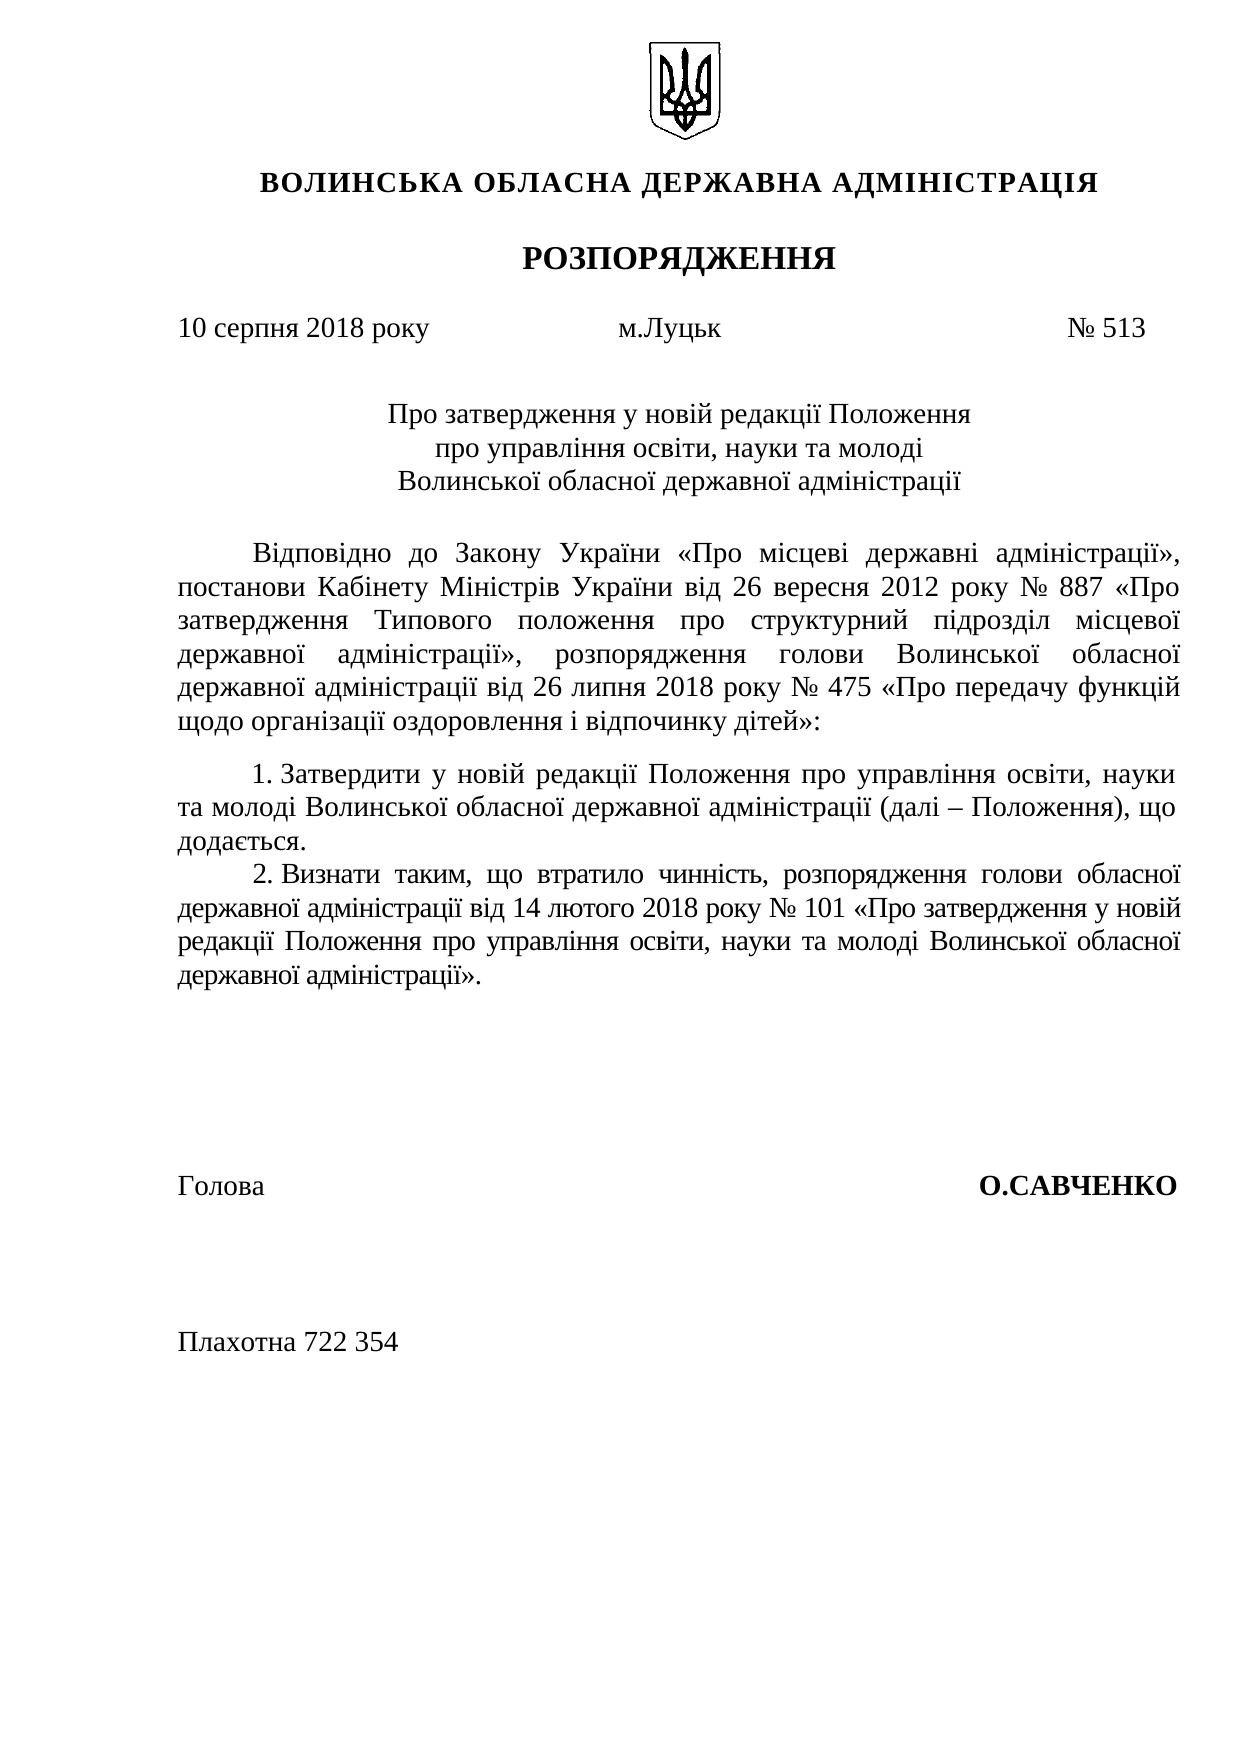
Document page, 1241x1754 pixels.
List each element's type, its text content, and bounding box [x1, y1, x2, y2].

picture [649, 41, 721, 140]
text 2. Визнати таким, що втратило чинність, розпорядження голови обласної державної адміністрації від 14 лютого 2018 року № 101 «Про затвердження у новій редакції Положення про управління освіти, науки та молоді Волинської обласної державної адміністрації». [177, 856, 1181, 991]
text Волинської обласної державної адміністрації [177, 463, 1181, 497]
text Плахотна 722 354 [177, 1324, 1181, 1357]
text РОЗПОРЯДЖЕННЯ [177, 238, 1181, 277]
text 1. Затвердити у новій редакції Положення про управління освіти, науки та молоді Волинської обласної державної адміністрації (далі – Положення), що додається. [177, 756, 1177, 856]
text про управління освіти, науки та молоді [177, 430, 1181, 463]
subtitle ВОЛИНСЬКА ОБЛАСНА ДЕРЖАВНА АДМІНІСТРАЦІЯ [177, 165, 1181, 198]
text Відповідно до Закону України «Про місцеві державні адміністрації», постанови Кабінету Міністрів України від 26 вересня 2012 року № 887 «Про затвердження Типового положення про структурний підрозділ місцевої державної адміністрації», розпорядження голови Волинської обласної державної адміністрації від 26 липня 2018 року № 475 «Про передачу функцій щодо організації оздоровлення і відпочинку дітей»: [177, 535, 1181, 737]
text Про затвердження у новій редакції Положення [177, 396, 1181, 430]
text 10 серпня 2018 року м.Луцьк № 513 [177, 310, 1181, 344]
subtitle Голова О.САВЧЕНКО [177, 1168, 1181, 1201]
